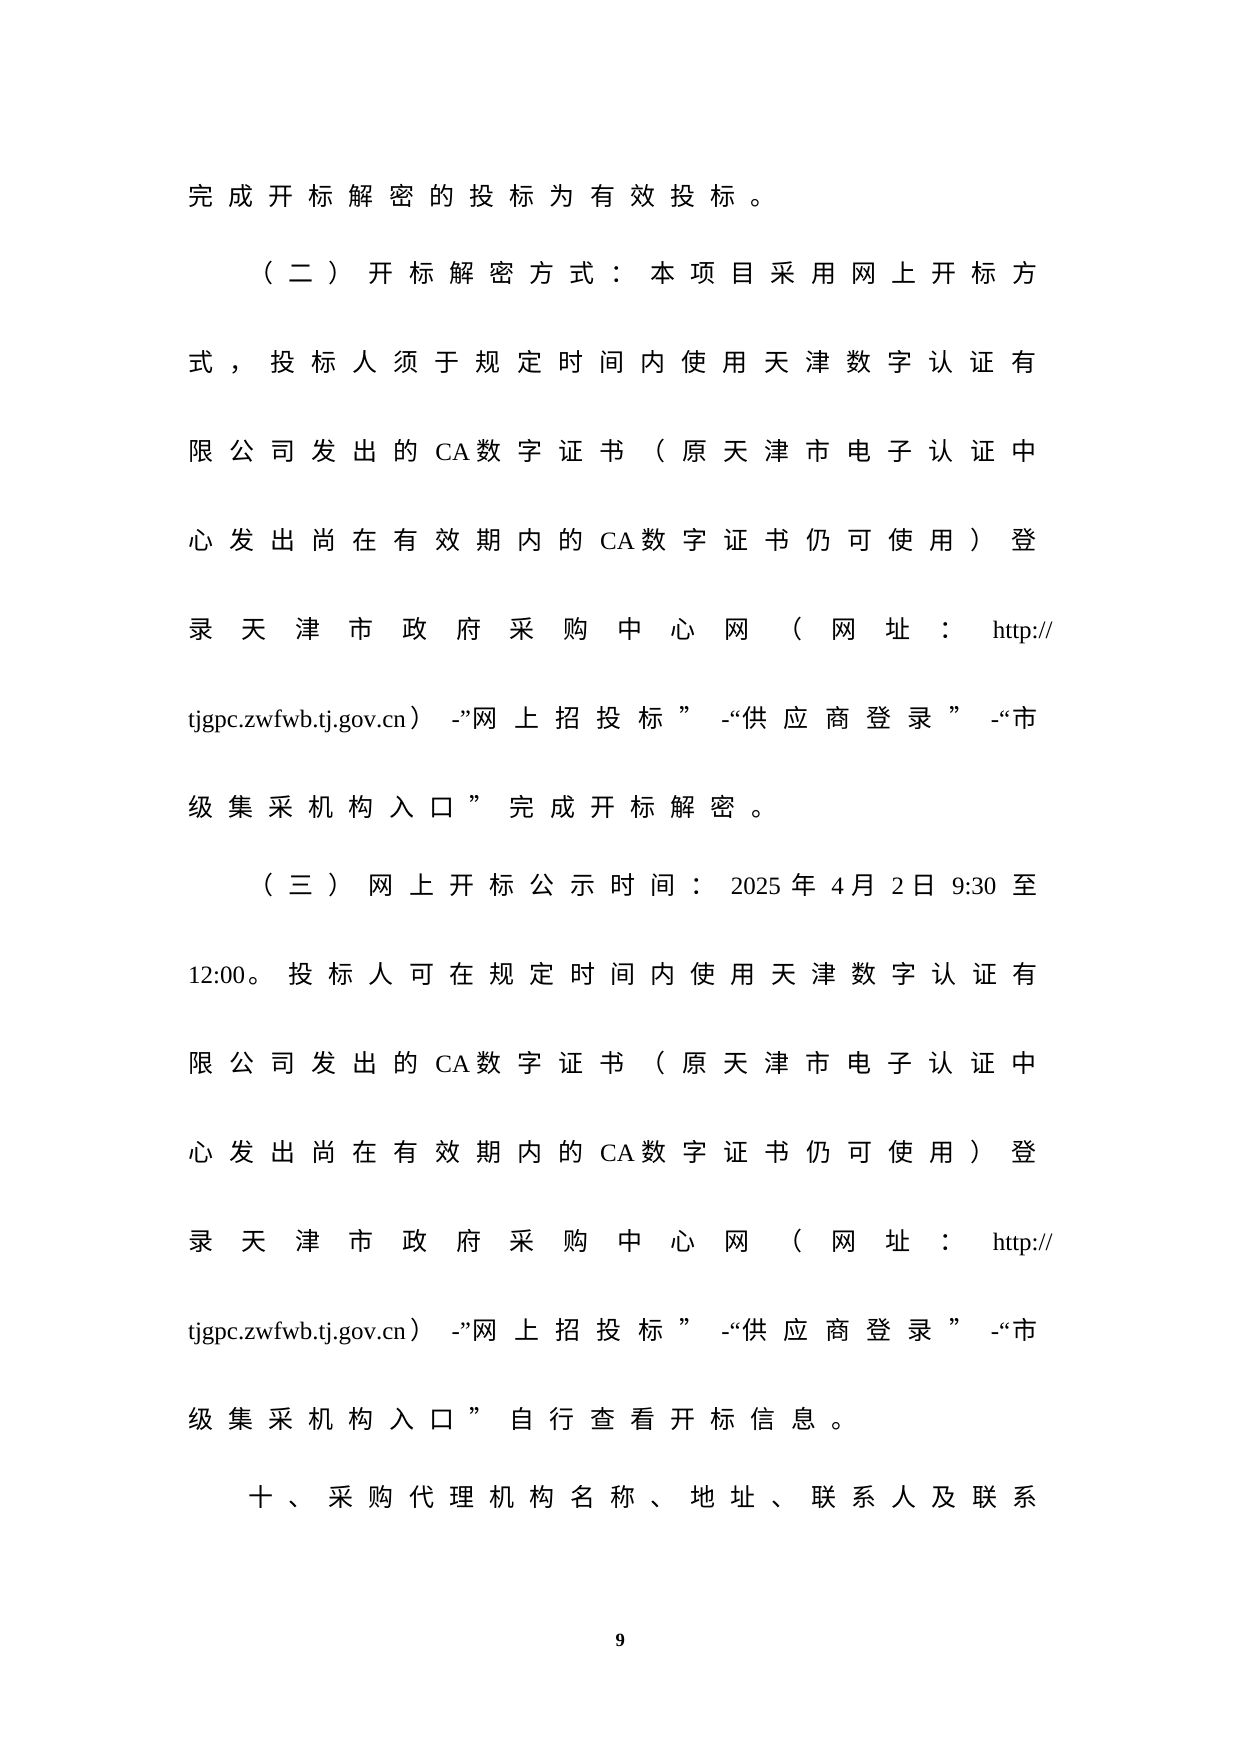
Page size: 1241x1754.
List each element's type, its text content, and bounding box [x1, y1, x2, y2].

text （三）网上开标公示时间：2025年4月2日9:30至12:00。投标人可在规定时间内使用天津数字认证有限公司发出的CA数字证书（原天津市电子认证中心发出尚在有效期内的CA数字证书仍可使用）登录天津市政府采购中心网（网址：http://tjgpc.zwfwb.tj.gov.cn）-”网上招投标”-“供应商登录”-“市级集采机构入口”自行查看开标信息。 [188, 854, 1052, 1448]
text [188, 1466, 1052, 1525]
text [188, 164, 1052, 224]
text （二）开标解密方式：本项目采用网上开标方式，投标人须于规定时间内使用天津数字认证有限公司发出的CA数字证书（原天津市电子认证中心发出尚在有效期内的CA数字证书仍可使用）登录天津市政府采购中心网（网址：http://tjgpc.zwfwb.tj.gov.cn）-”网上招投标”-“供应商登录”-“市级集采机构入口”完成开标解密。 [188, 242, 1052, 836]
